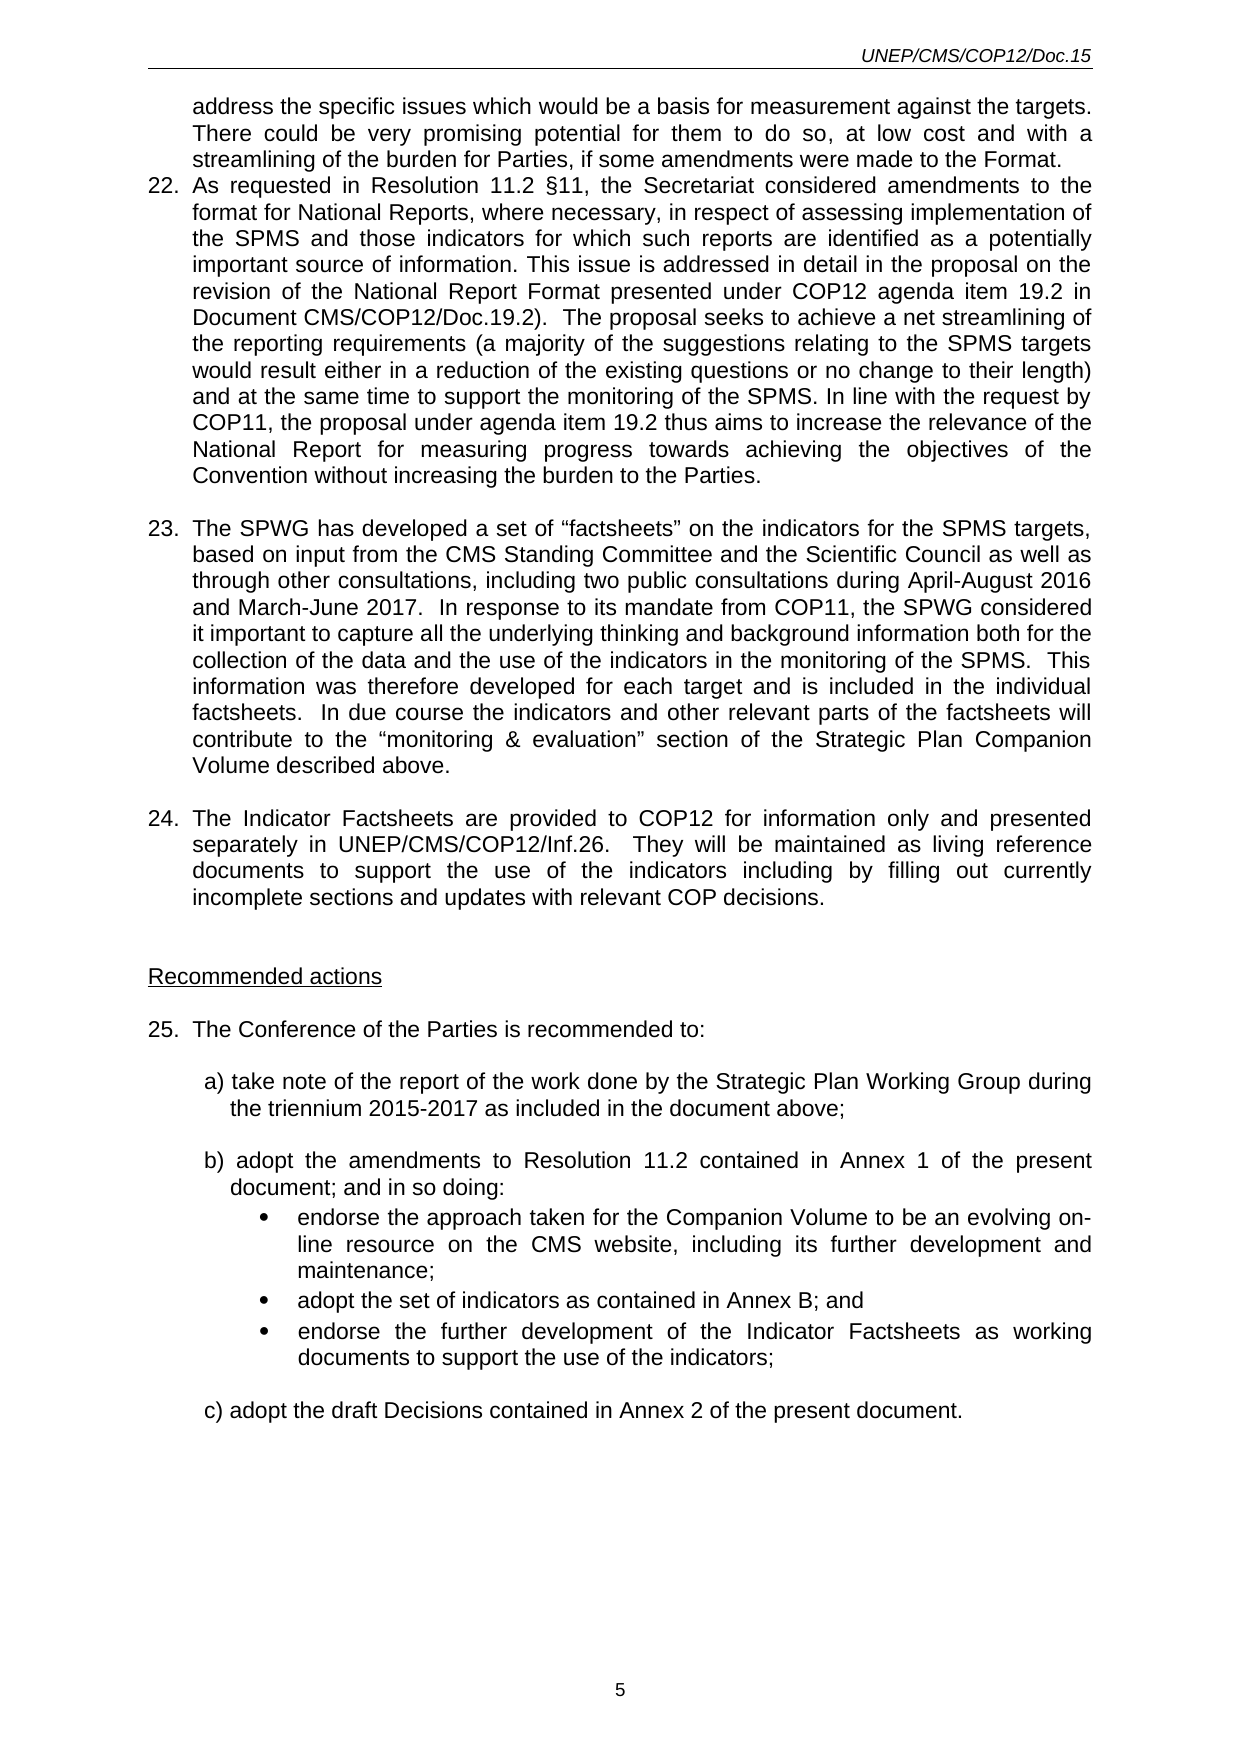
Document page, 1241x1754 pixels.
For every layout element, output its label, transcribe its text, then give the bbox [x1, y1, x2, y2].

text 23. The SPWG has developed a set of “factsheets” on the indicators for the SPMS targets, based on input from the CMS Standing Committee and the Scientific Council as well as through other consultations, including two public consultations during April-August 2016 and March-June 2017. In response to its mandate from COP11, the SPWG considered it important to capture all the underlying thinking and background information both for the collection of the data and the use of the indicators in the monitoring of the SPMS. This information was therefore developed for each target and is included in the individual factsheets. In due course the indicators and other relevant parts of the factsheets will contribute to the “monitoring & evaluation” section of the Strategic Plan Companion Volume described above. [148, 515, 1092, 778]
list endorse the further development of the Indicator Factsheets as working documents to support the use of the indicators; [260, 1318, 1092, 1371]
text b) adopt the amendments to Resolution 11.2 contained in Annex 1 of the present document; and in so doing: [204, 1147, 1092, 1200]
text c) adopt the draft Decisions contained in Annex 2 of the present document. [204, 1397, 1092, 1423]
text 25. The Conference of the Parties is recommended to: [148, 1016, 1092, 1042]
text Recommended actions [148, 963, 1092, 989]
text 22. As requested in Resolution 11.2 §11, the Secretariat considered amendments to the format for National Reports, where necessary, in respect of assessing implementation of the SPMS and those indicators for which such reports are identified as a potentially important source of information. This issue is addressed in detail in the proposal on the revision of the National Report Format presented under COP12 agenda item 19.2 in Document CMS/COP12/Doc.19.2). The proposal seeks to achieve a net streamlining of the reporting requirements (a majority of the suggestions relating to the SPMS targets would result either in a reduction of the existing questions or no change to their length) and at the same time to support the monitoring of the SPMS. In line with the request by COP11, the proposal under agenda item 19.2 thus aims to increase the relevance of the National Report for measuring progress towards achieving the objectives of the Convention without increasing the burden to the Parties. [148, 172, 1092, 488]
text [148, 93, 1092, 172]
list endorse the approach taken for the Companion Volume to be an evolving on-line resource on the CMS website, including its further development and maintenance; [260, 1204, 1092, 1283]
text 24. The Indicator Factsheets are provided to COP12 for information only and presented separately in UNEP/CMS/COP12/Inf.26. They will be maintained as living reference documents to support the use of the indicators including by filling out currently incomplete sections and updates with relevant COP decisions. [148, 805, 1092, 910]
list adopt the set of indicators as contained in Annex B; and [260, 1287, 1092, 1314]
text a) take note of the report of the work done by the Strategic Plan Working Group during the triennium 2015-2017 as included in the document above; [204, 1068, 1092, 1121]
